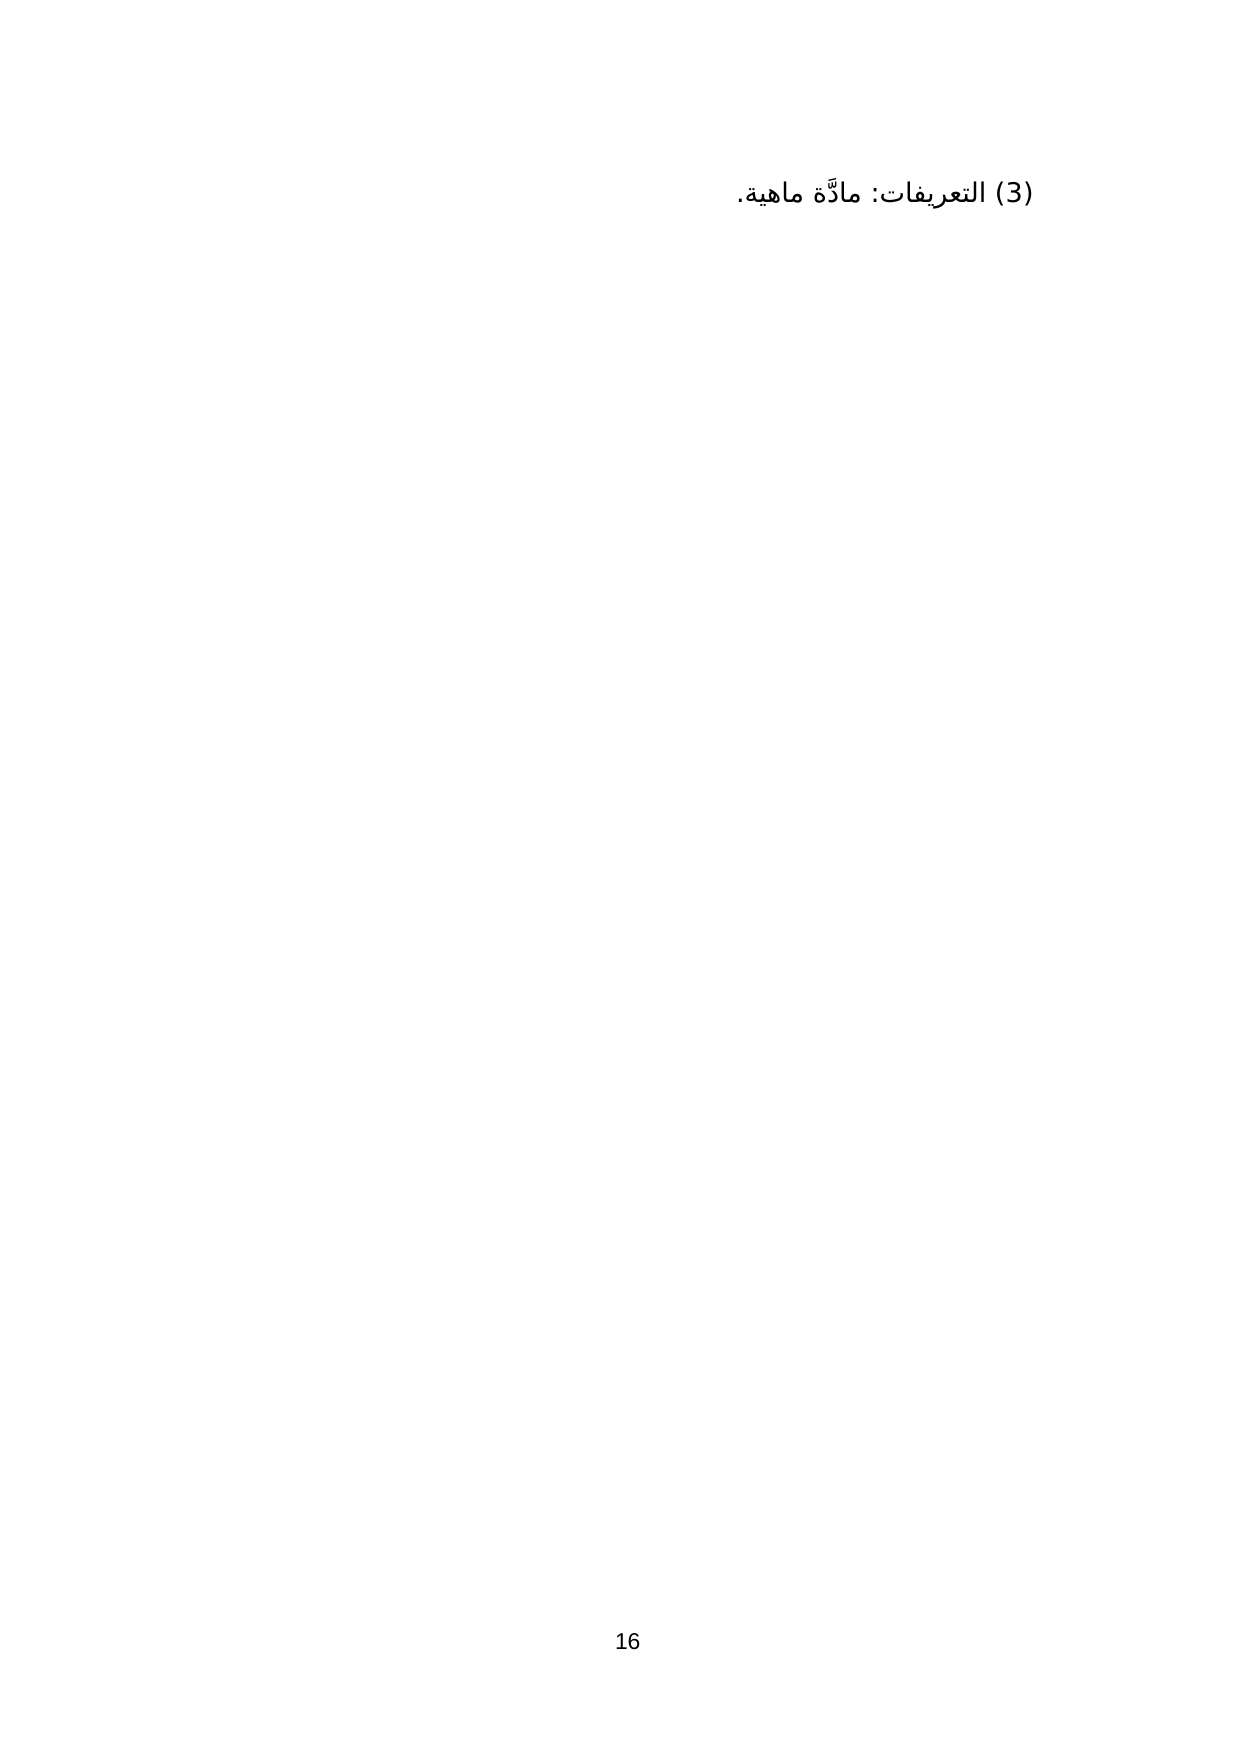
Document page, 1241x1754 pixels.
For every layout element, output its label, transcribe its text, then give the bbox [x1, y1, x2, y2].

text (3) التعريفات: مادَّة ماهية. [222, 177, 1033, 209]
